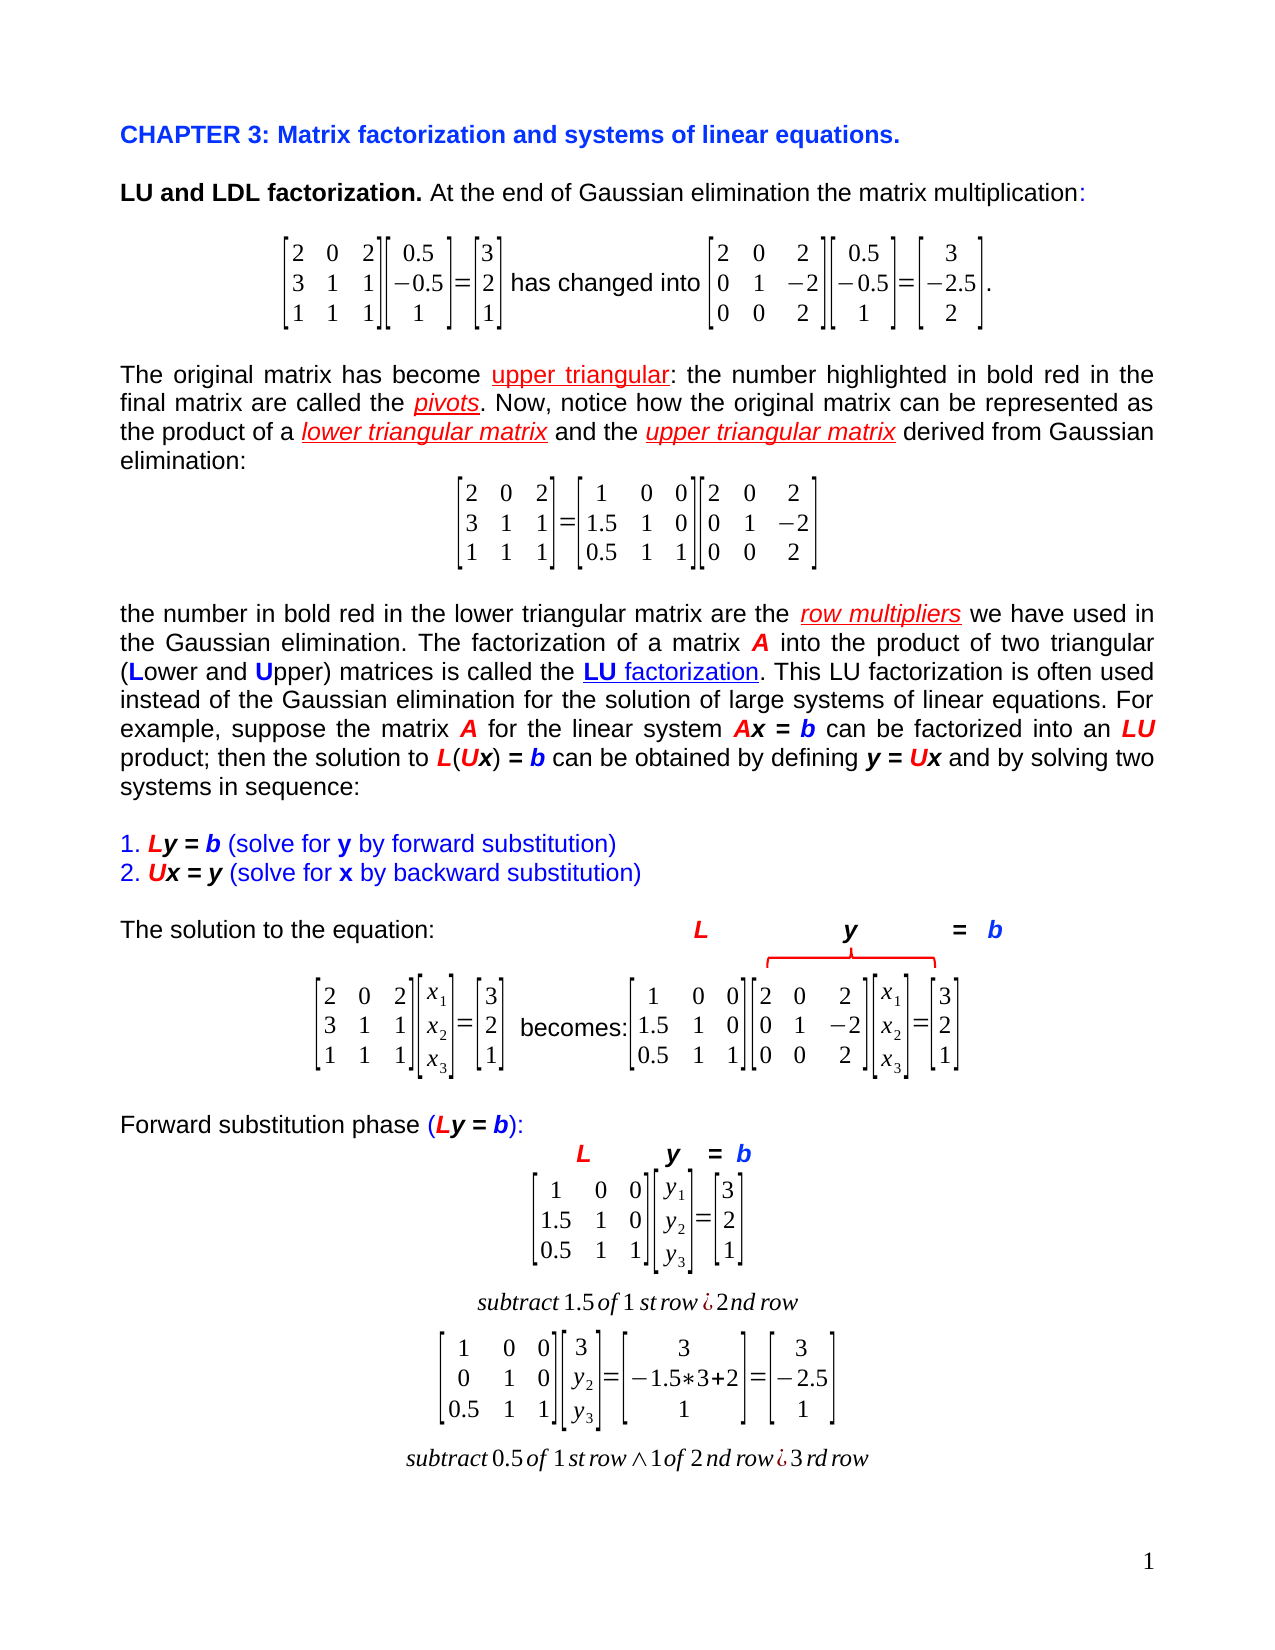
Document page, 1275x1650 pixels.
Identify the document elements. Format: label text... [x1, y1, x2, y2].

text L y = b [120, 1139, 1155, 1167]
text 1. Ly = b (solve for y by forward substitution) [120, 829, 1155, 858]
text LU and LDL factorization. At the end of Gaussian elimination the matrix multiplication: [120, 177, 1155, 206]
text has changed into . [120, 235, 1155, 331]
text The original matrix has become upper triangular: the number highlighted in bold red in the final matrix are called the pivots. Now, notice how the original matrix can be represented as the product of a lower triangular matrix and the upper triangular matrix derived from Gaussian elimination: [120, 360, 1155, 475]
text becomes: [120, 973, 1155, 1081]
text The solution to the equation: L y = b [120, 916, 1155, 944]
subtitle Matrix factorization and systems of linear equations. [120, 120, 1155, 149]
text 2. Ux = y (solve for x by backward substitution) [120, 858, 1155, 887]
text the number in bold red in the lower triangular matrix are the row multipliers we have used in the Gaussian elimination. The factorization of a matrix A into the product of two triangular (Lower and Upper) matrices is called the LU factorization. This LU factorization is often used instead of the Gaussian elimination for the solution of large systems of linear equations. For example, suppose the matrix A for the linear system Ax = b can be factorized into an LU product; then the solution to L(Ux) = b can be obtained by defining y = Ux and by solving two systems in sequence: [120, 599, 1155, 801]
text Forward substitution phase (Ly = b): [120, 1110, 1155, 1139]
